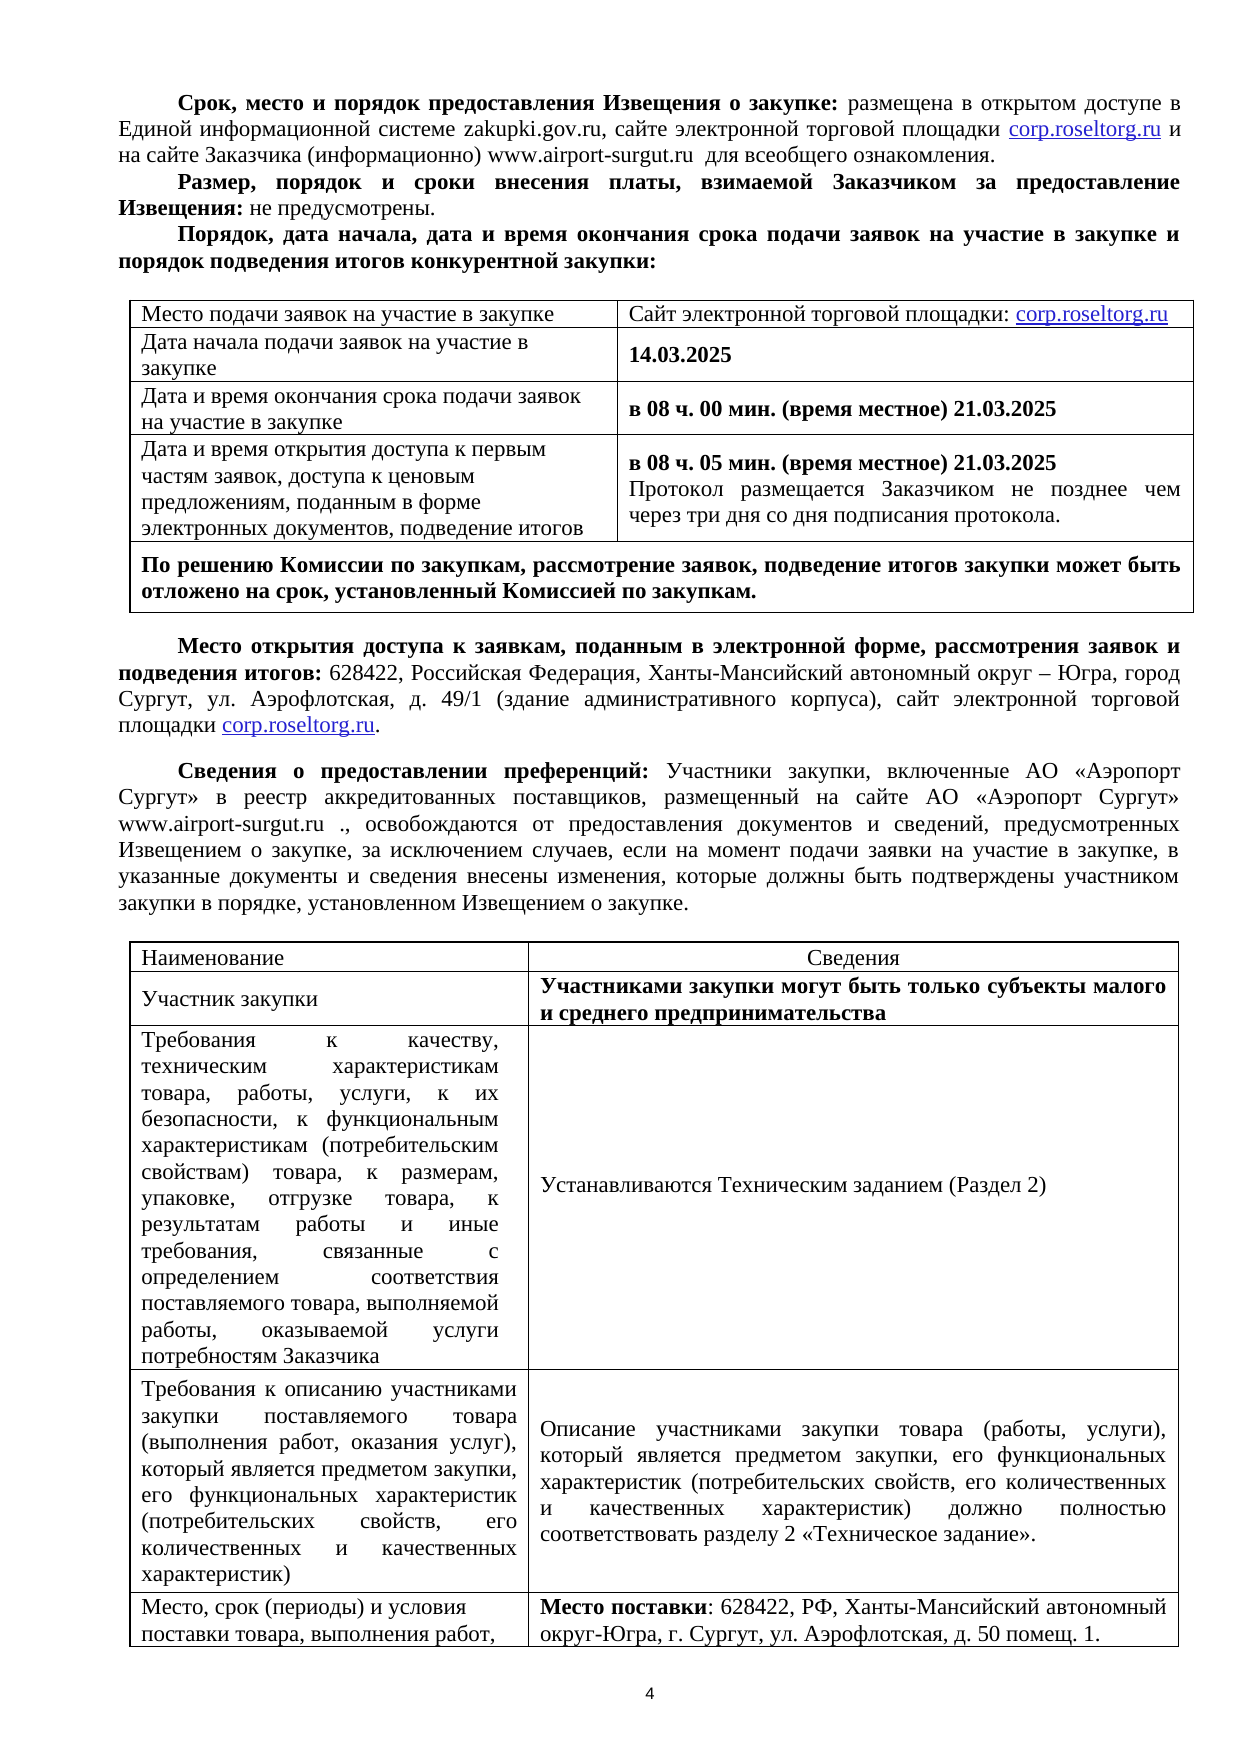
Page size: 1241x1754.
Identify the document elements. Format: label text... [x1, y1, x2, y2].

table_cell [529, 1593, 1178, 1646]
table_cell в 08 ч. 05 мин. (время местное) 21.03.2025 Протокол размещается Заказчиком не позднее чем через три дня со дня подписания протокола. [618, 435, 1193, 541]
text Сведения о предоставлении преференций: Участники закупки, включенные АО «Аэропорт Сургут» в реестр аккредитованных поставщиков, размещенный на сайте АО «Аэропорт Сургут» www.airport-surgut.ru ., освобождаются от предоставления документов и сведений, предусмотренных Извещением о закупке, за исключением случаев, если на момент подачи заявки на участие в закупке, в указанные документы и сведения внесены изменения, которые должны быть подтверждены участником закупки в порядке, установленном Извещением о закупке. [118, 757, 1181, 915]
table_cell Дата и время окончания срока подачи заявок на участие в закупке [131, 382, 617, 434]
text Срок, место и порядок предоставления Извещения о закупке: размещена в открытом доступе в Единой информационной системе zakupki.gov.ru, сайте электронной торговой площадки corp.roseltorg.ru и на сайте Заказчика (информационно) www.airport-surgut.ru для всеобщего ознакомления. [118, 89, 1181, 168]
table_header Сведения [529, 943, 1178, 971]
table_cell Описание участниками закупки товара (работы, услуги), который является предметом закупки, его функциональных характеристик (потребительских свойств, его количественных и качественных характеристик) должно полностью соответствовать разделу 2 «Техническое задание». [529, 1370, 1178, 1592]
table_cell Дата начала подачи заявок на участие в закупке [131, 328, 617, 381]
table_cell в 08 ч. 00 мин. (время местное) 21.03.2025 [618, 382, 1193, 434]
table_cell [131, 1593, 528, 1646]
text Место открытия доступа к заявкам, поданным в электронной форме, рассмотрения заявок и подведения итогов: 628422, Российская Федерация, Ханты-Мансийский автономный округ – Югра, город Сургут, ул. Аэрофлотская, д. 49/1 (здание административного корпуса), сайт электронной торговой площадки corp.roseltorg.ru. [118, 632, 1181, 738]
table_cell Участник закупки [131, 972, 528, 1025]
table_cell Требования к качеству, техническим характеристикам товара, работы, услуги, к их безопасности, к функциональным характеристикам (потребительским свойствам) товара, к размерам, упаковке, отгрузке товара, к результатам работы и иные требования, связанные с определением соответствия поставляемого товара, выполняемой работы, оказываемой услуги потребностям Заказчика [131, 1026, 528, 1368]
table_cell Участниками закупки могут быть только субъекты малого и среднего предпринимательства [529, 972, 1178, 1025]
text Размер, порядок и сроки внесения платы, взимаемой Заказчиком за предоставление Извещения: не предусмотрены. [118, 168, 1181, 220]
table_header Наименование [131, 943, 528, 971]
table_cell По решению Комиссии по закупкам, рассмотрение заявок, подведение итогов закупки может быть отложено на срок, установленный Комиссией по закупкам. [131, 542, 1193, 612]
table_cell 14.03.2025 [618, 328, 1193, 381]
table_cell Дата и время открытия доступа к первым частям заявок, доступа к ценовым предложениям, поданным в форме электронных документов, подведение итогов [131, 435, 617, 541]
text Порядок, дата начала, дата и время окончания срока подачи заявок на участие в закупке и порядок подведения итогов конкурентной закупки: [118, 220, 1181, 273]
table_cell Устанавливаются Техническим заданием (Раздел 2) [529, 1026, 1178, 1368]
table_cell Требования к описанию участниками закупки поставляемого товара (выполнения работ, оказания услуг), который является предметом закупки, его функциональных характеристик (потребительских свойств, его количественных и качественных характеристик) [131, 1370, 528, 1592]
table_header Сайт электронной торговой площадки: corp.roseltorg.ru [618, 301, 1193, 327]
table_header Место подачи заявок на участие в закупке [131, 301, 617, 327]
